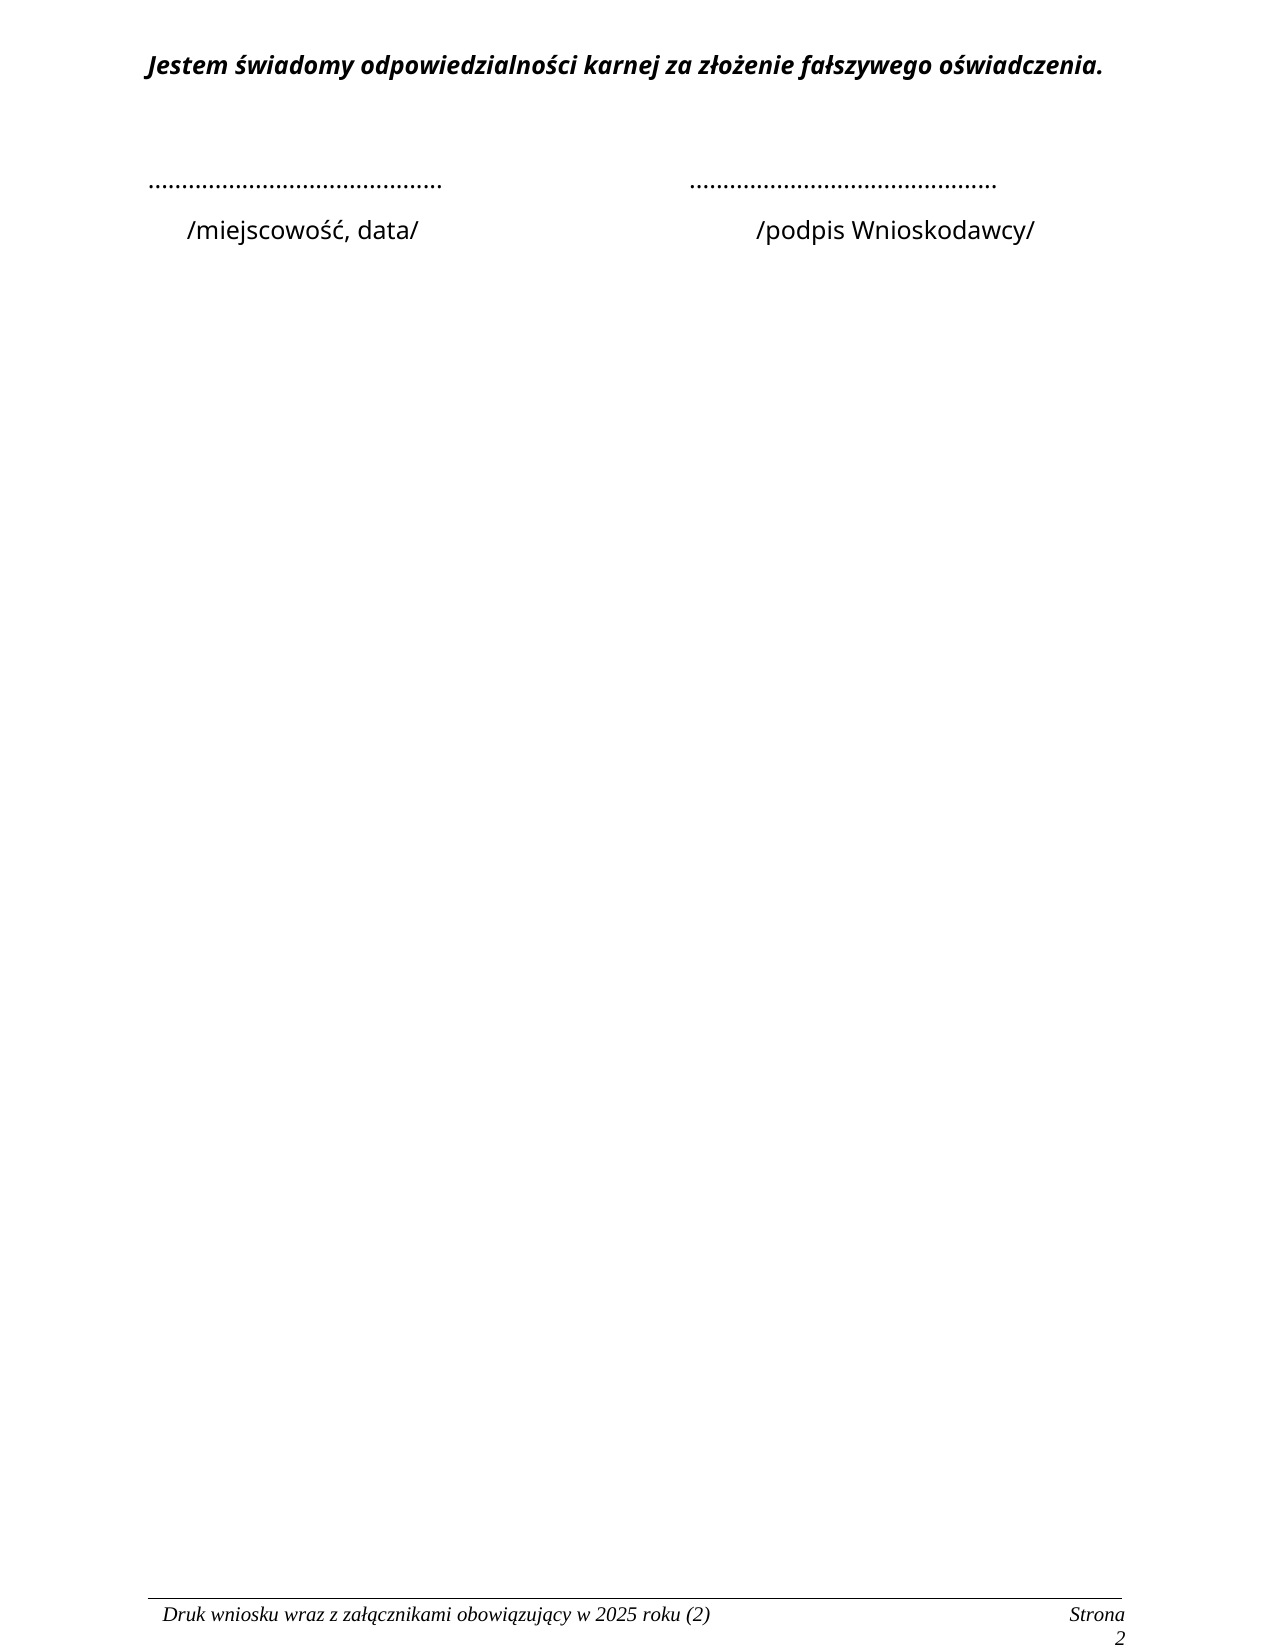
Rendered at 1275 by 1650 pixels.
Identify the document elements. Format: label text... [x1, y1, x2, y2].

text /miejscowość, data/ /podpis Wnioskodawcy/ [148, 213, 1127, 247]
text ............................................ .............................................. [148, 162, 1127, 196]
text Jestem świadomy odpowiedzialności karnej za złożenie fałszywego oświadczenia. [148, 47, 1127, 81]
